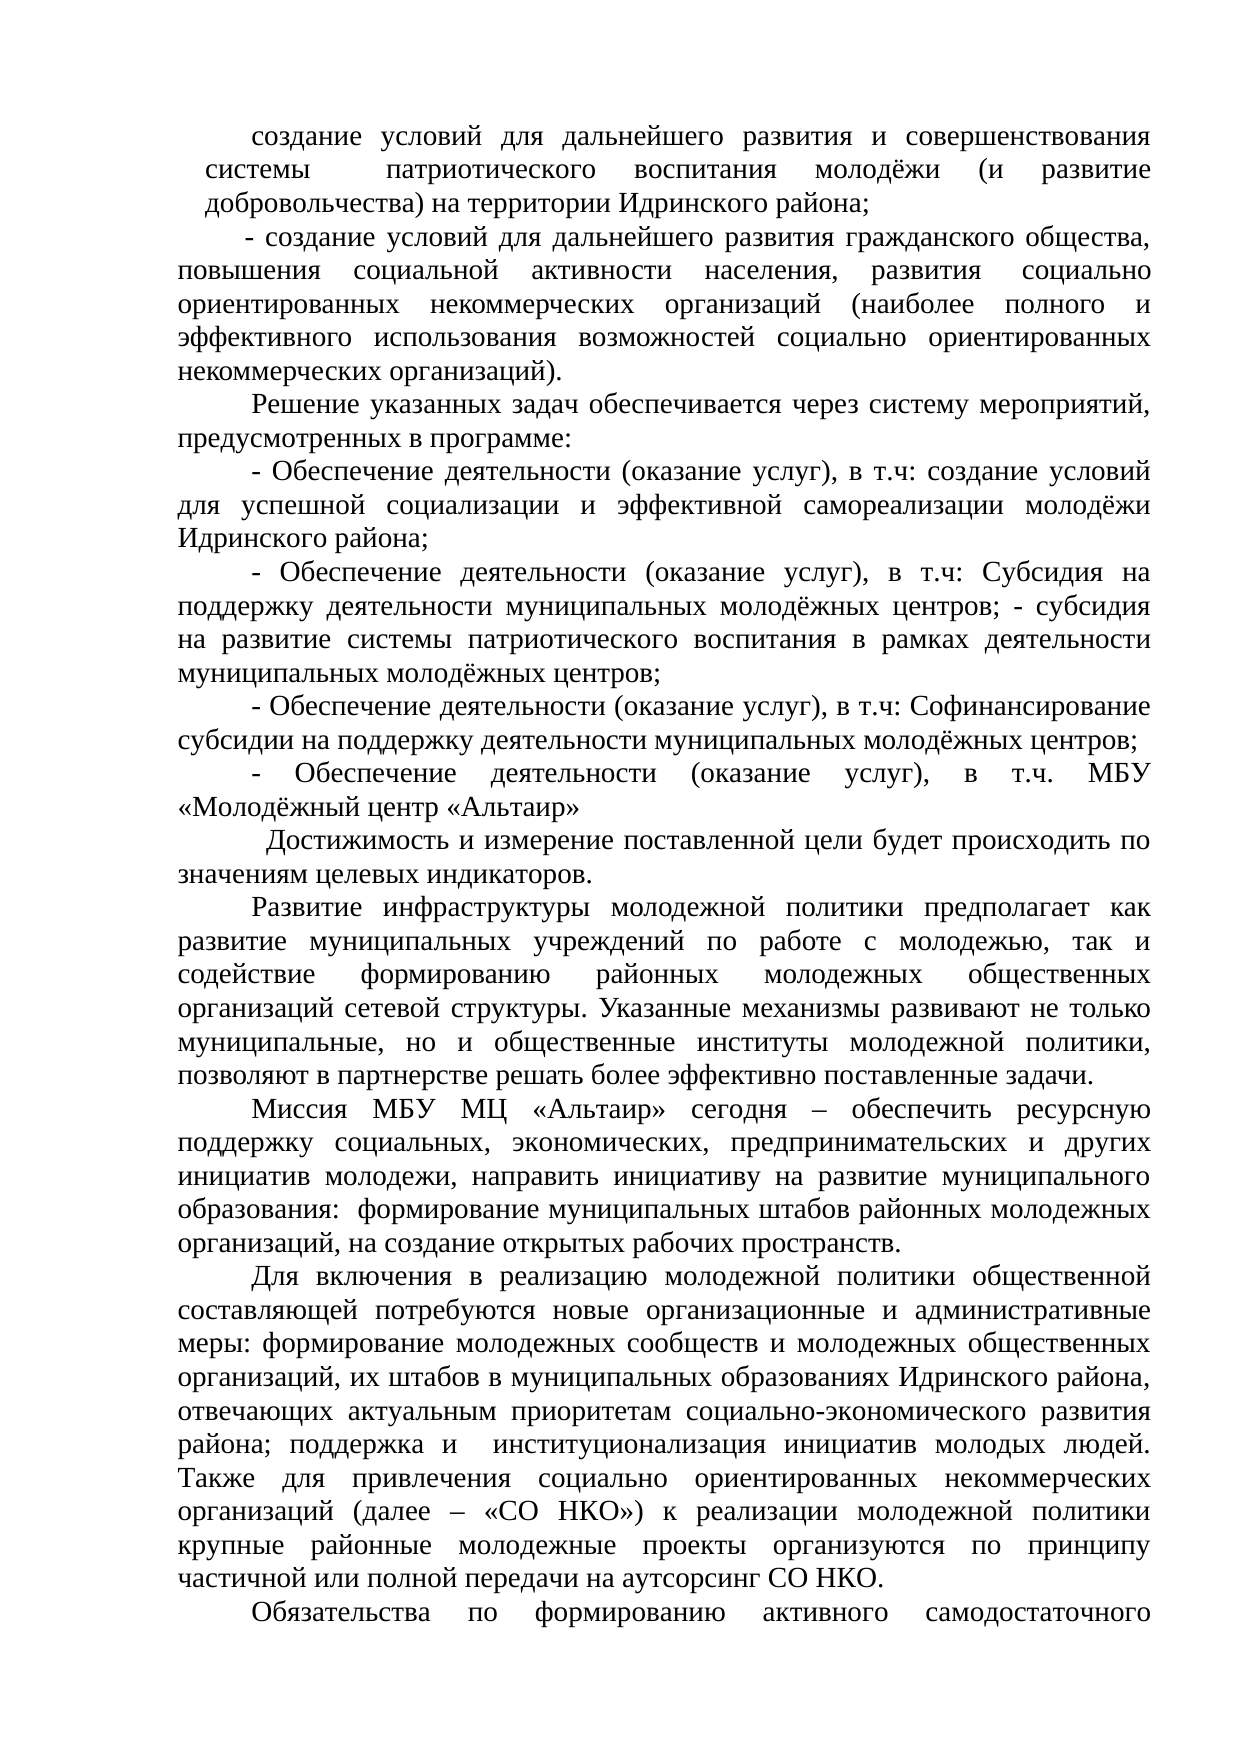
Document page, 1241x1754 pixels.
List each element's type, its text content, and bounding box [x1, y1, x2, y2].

text - Обеспечение деятельности (оказание услуг), в т.ч. МБУ «Молодёжный центр «Альтаир» [177, 755, 1152, 822]
text - Обеспечение деятельности (оказание услуг), в т.ч: Софинансирование субсидии на поддержку деятельности муниципальных молодёжных центров; [177, 688, 1152, 755]
text - Обеспечение деятельности (оказание услуг), в т.ч: создание условий для успешной социализации и эффективной самореализации молодёжи Идринского района; [177, 453, 1152, 554]
text - Обеспечение деятельности (оказание услуг), в т.ч: Субсидия на поддержку деятельности муниципальных молодёжных центров; - субсидия на развитие системы патриотического воспитания в рамках деятельности муниципальных молодёжных центров; [177, 554, 1152, 688]
text Решение указанных задач обеспечивается через систему мероприятий, предусмотренных в программе: [177, 386, 1152, 453]
text Миссия МБУ МЦ «Альтаир» сегодня – обеспечить ресурсную поддержку социальных, экономических, предпринимательских и других инициатив молодежи, направить инициативу на развитие муниципального образования: формирование муниципальных штабов районных молодежных организаций, на создание открытых рабочих пространств. [177, 1091, 1152, 1258]
text Для включения в реализацию молодежной политики общественной составляющей потребуются новые организационные и административные меры: формирование молодежных сообществ и молодежных общественных организаций, их штабов в муниципальных образованиях Идринского района, отвечающих актуальным приоритетам социально-экономического развития района; поддержка и институционализация инициатив молодых людей. Также для привлечения социально ориентированных некоммерческих организаций (далее – «СО НКО») к реализации молодежной политики крупные районные молодежные проекты организуются по принципу частичной или полной передачи на аутсорсинг СО НКО. [177, 1258, 1152, 1594]
text создание условий для дальнейшего развития и совершенствования системы патриотического воспитания молодёжи (и развитие добровольчества) на территории Идринского района; [205, 118, 1152, 219]
text Достижимость и измерение поставленной цели будет происходить по значениям целевых индикаторов. [177, 822, 1152, 889]
text Развитие инфраструктуры молодежной политики предполагает как развитие муниципальных учреждений по работе с молодежью, так и содействие формированию районных молодежных общественных организаций сетевой структуры. Указанные механизмы развивают не только муниципальные, но и общественные институты молодежной политики, позволяют в партнерстве решать более эффективно поставленные задачи. [177, 889, 1152, 1091]
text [177, 1594, 1152, 1627]
text - создание условий для дальнейшего развития гражданского общества, повышения социальной активности населения, развития социально ориентированных некоммерческих организаций (наиболее полного и эффективного использования возможностей социально ориентированных некоммерческих организаций). [177, 219, 1152, 386]
